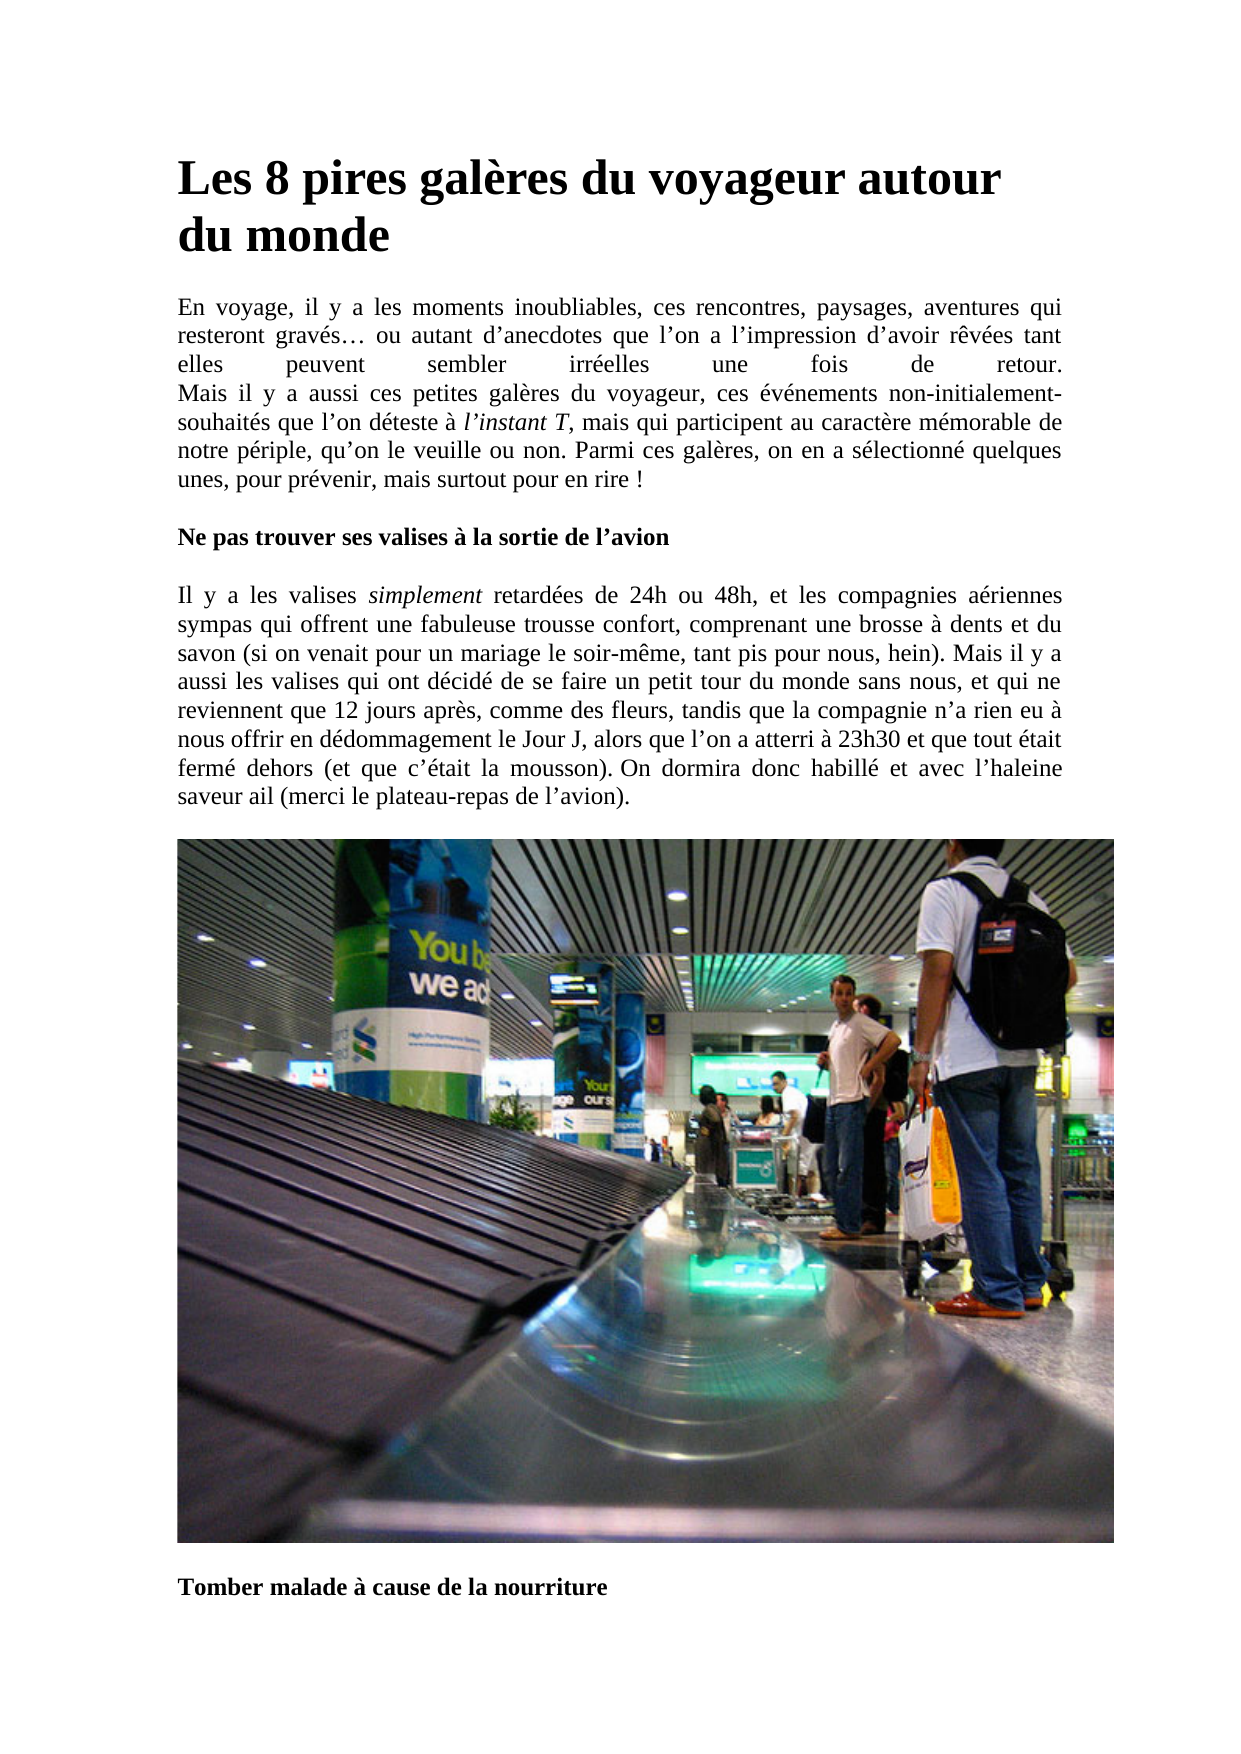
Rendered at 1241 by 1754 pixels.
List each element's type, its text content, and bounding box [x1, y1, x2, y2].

text Ne pas trouver ses valises à la sortie de l’avion [177, 522, 1063, 551]
text Il y a les valises simplement retardées de 24h ou 48h, et les compagnies aériennes sympas qui offrent une fabuleuse trousse confort, comprenant une brosse à dents et du savon (si on venait pour un mariage le soir-même, tant pis pour nous, hein). Mais il y a aussi les valises qui ont décidé de se faire un petit tour du monde sans nous, et qui ne reviennent que 12 jours après, comme des fleurs, tandis que la compagnie n’a rien eu à nous offrir en dédommagement le Jour J, alors que l’on a atterri à 23h30 et que tout était fermé dehors (et que c’était la mousson). On dormira donc habillé et avec l’haleine saveur ail (merci le plateau-repas de l’avion). [177, 580, 1063, 810]
picture [177, 839, 1114, 1543]
text Tomber malade à cause de la nourriture [177, 1572, 1063, 1601]
text En voyage, il y a les moments inoubliables, ces rencontres, paysages, aventures qui resteront gravés… ou autant d’anecdotes que l’on a l’impression d’avoir rêvées tant elles peuvent sembler irréelles une fois de retour. Mais il y a aussi ces petites galères du voyageur, ces événements non-initialement-souhaités que l’on déteste à l’instant T, mais qui participent au caractère mémorable de notre périple, qu’on le veuille ou non. Parmi ces galères, on en a sélectionné quelques unes, pour prévenir, mais surtout pour en rire ! [177, 292, 1063, 493]
text Les 8 pires galères du voyageur autour du monde [177, 148, 1063, 263]
